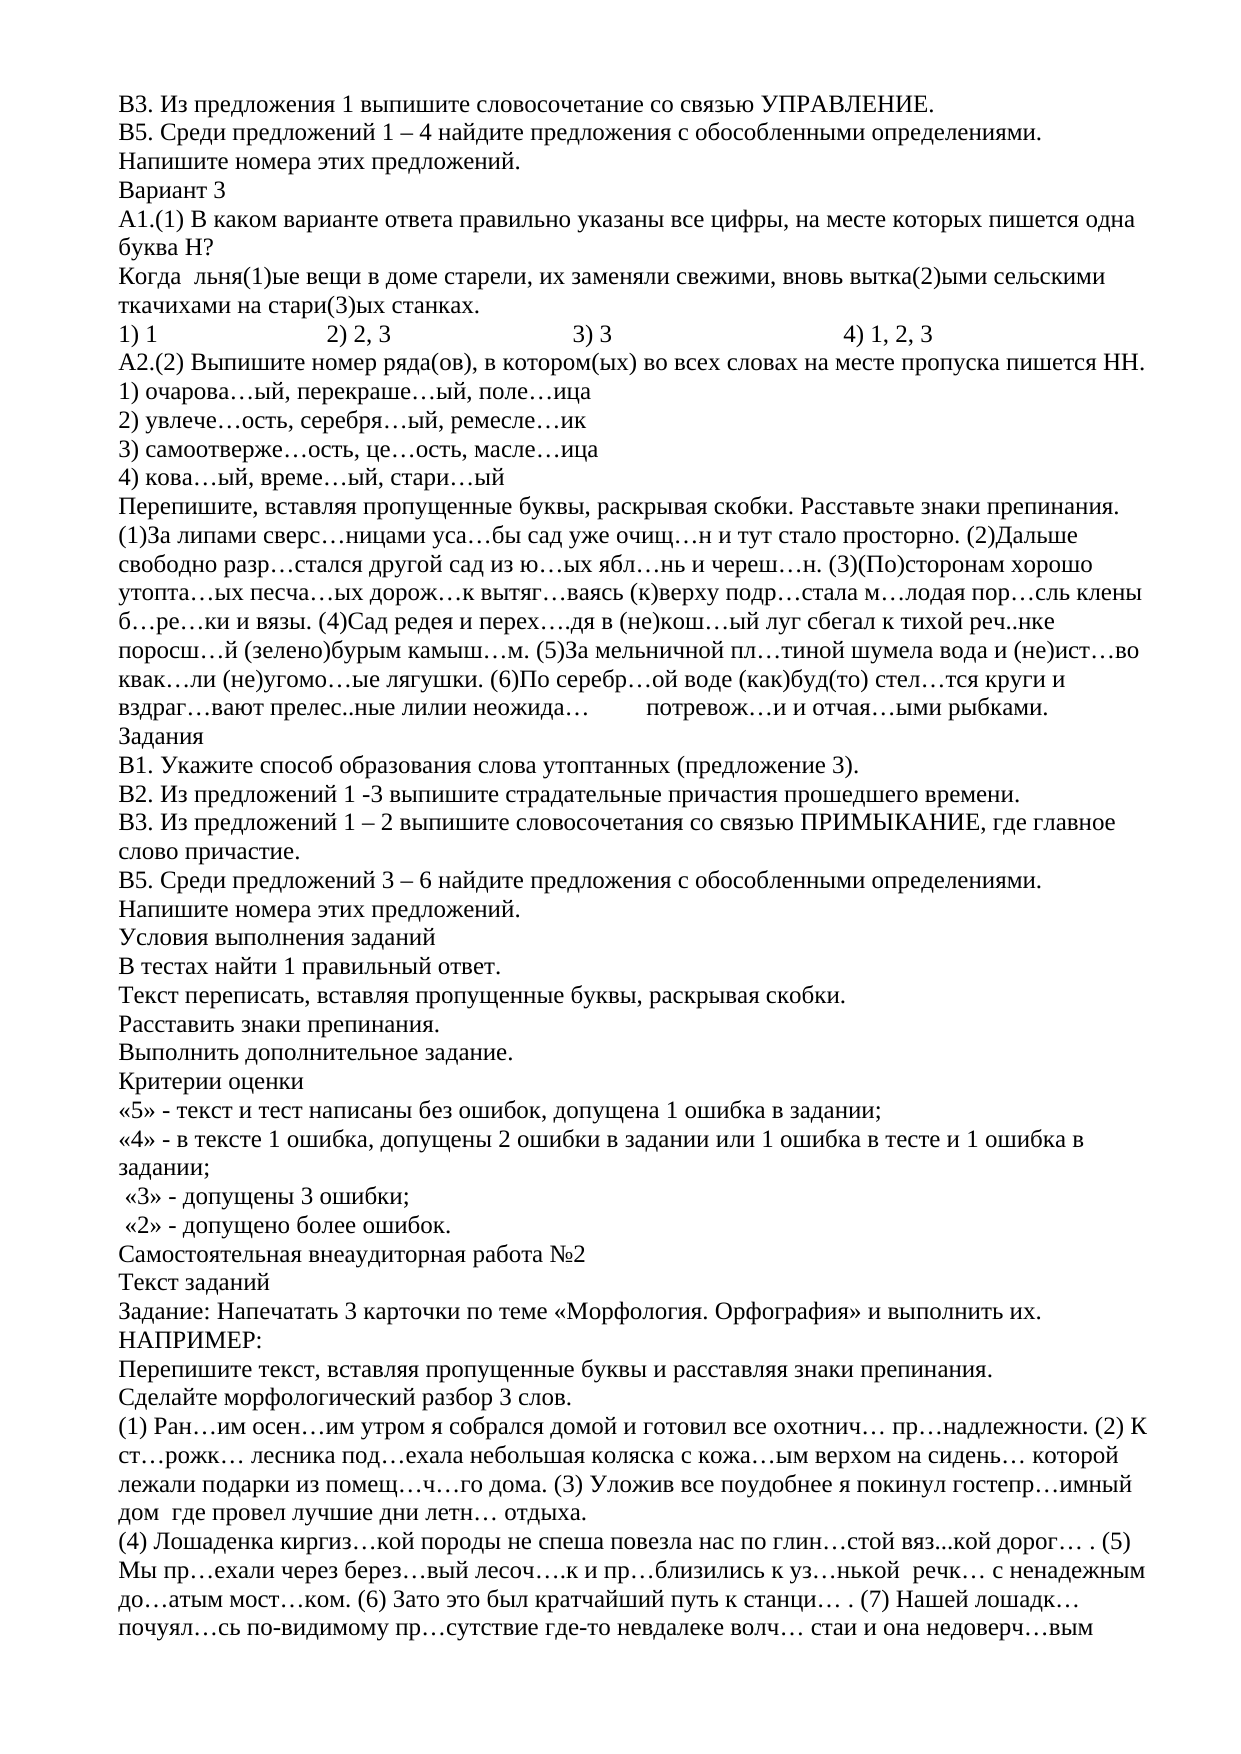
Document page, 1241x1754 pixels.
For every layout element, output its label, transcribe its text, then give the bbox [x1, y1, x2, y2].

text Текст переписать, вставляя пропущенные буквы, раскрывая скобки. [118, 980, 1152, 1009]
text Сделайте морфологический разбор 3 слов. [118, 1382, 1152, 1411]
text А1.(1) В каком варианте ответа правильно указаны все цифры, на месте которых пишется одна буква Н? [118, 204, 1152, 261]
text 1) очарова…ый, перекраше…ый, поле…ица [118, 376, 1152, 405]
text 3) самоотверже…ость, це…ость, масле…ица [118, 434, 1152, 462]
text В3. Из предложений 1 – 2 выпишите словосочетания со связью ПРИМЫКАНИЕ, где главное слово причастие. [118, 807, 1152, 865]
text Перепишите текст, вставляя пропущенные буквы и расставляя знаки препинания. [118, 1354, 1152, 1382]
text «5» - текст и тест написаны без ошибок, допущена 1 ошибка в задании; [118, 1095, 1152, 1124]
text Критерии оценки [118, 1066, 1152, 1095]
text В1. Укажите способ образования слова утоптанных (предложение 3). [118, 750, 1152, 779]
text Задание: Напечатать 3 карточки по теме «Морфология. Орфография» и выполнить их. [118, 1296, 1152, 1325]
text «4» - в тексте 1 ошибка, допущены 2 ошибки в задании или 1 ошибка в тесте и 1 ошибка в задании; [118, 1124, 1152, 1181]
text Задания [118, 721, 1152, 750]
text В тестах найти 1 правильный ответ. [118, 951, 1152, 980]
text Когда льня(1)ые вещи в доме старели, их заменяли свежими, вновь вытка(2)ыми сельскими ткачихами на стари(3)ых станках. [118, 261, 1152, 319]
text Самостоятельная внеаудиторная работа №2 [118, 1239, 1152, 1267]
text Выполнить дополнительное задание. [118, 1037, 1152, 1066]
text Перепишите, вставляя пропущенные буквы, раскрывая скобки. Расставьте знаки препинания. [118, 491, 1152, 520]
text В2. Из предложений 1 -3 выпишите страдательные причастия прошедшего времени. [118, 779, 1152, 807]
text Вариант 3 [118, 175, 1152, 204]
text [118, 1526, 1152, 1641]
text «3» - допущены 3 ошибки; [118, 1181, 1152, 1210]
text В5. Среди предложений 1 – 4 найдите предложения с обособленными определениями. Напишите номера этих предложений. [118, 117, 1152, 175]
text (1)За липами сверс…ницами уса…бы сад уже очищ…н и тут стало просторно. (2)Дальше свободно разр…стался другой сад из ю…ых ябл…нь и череш…н. (3)(По)сторонам хорошо утопта…ых песча…ых дорож…к вытяг…ваясь (к)верху подр…стала м…лодая пор…сль клены б…ре…ки и вязы. (4)Сад редея и перех….дя в (не)кош…ый луг сбегал к тихой реч..нке поросш…й (зелено)бурым камыш…м. (5)За мельничной пл…тиной шумела вода и (не)ист…во квак…ли (не)угомо…ые лягушки. (6)По серебр…ой воде (как)буд(то) стел…тся круги и вздраг…вают прелес..ные лилии неожида… потревож…и и отчая…ыми рыбками. [118, 520, 1152, 721]
text В3. Из предложения 1 выпишите словосочетание со связью УПРАВЛЕНИЕ. [118, 89, 1152, 117]
text 4) кова…ый, време…ый, стари…ый [118, 462, 1152, 491]
text Расставить знаки препинания. [118, 1009, 1152, 1037]
text «2» - допущено более ошибок. [118, 1210, 1152, 1239]
text В5. Среди предложений 3 – 6 найдите предложения с обособленными определениями. Напишите номера этих предложений. [118, 865, 1152, 922]
text Условия выполнения заданий [118, 922, 1152, 951]
text 2) увлече…ость, серебря…ый, ремесле…ик [118, 405, 1152, 434]
text А2.(2) Выпишите номер ряда(ов), в котором(ых) во всех словах на месте пропуска пишется НН. [118, 347, 1152, 376]
text Текст заданий [118, 1267, 1152, 1296]
text 1) 1 2) 2, 3 3) 3 4) 1, 2, 3 [118, 319, 1152, 347]
text НАПРИМЕР: [118, 1325, 1152, 1354]
text (1) Ран…им осен…им утром я собрался домой и готовил все охотнич… пр…надлежности. (2) К ст…рожк… лесника под…ехала небольшая коляска с кожа…ым верхом на сидень… которой лежали подарки из помещ…ч…го дома. (3) Уложив все поудобнее я покинул гостепр…имный дом где провел лучшие дни летн… отдыха. [118, 1411, 1152, 1526]
